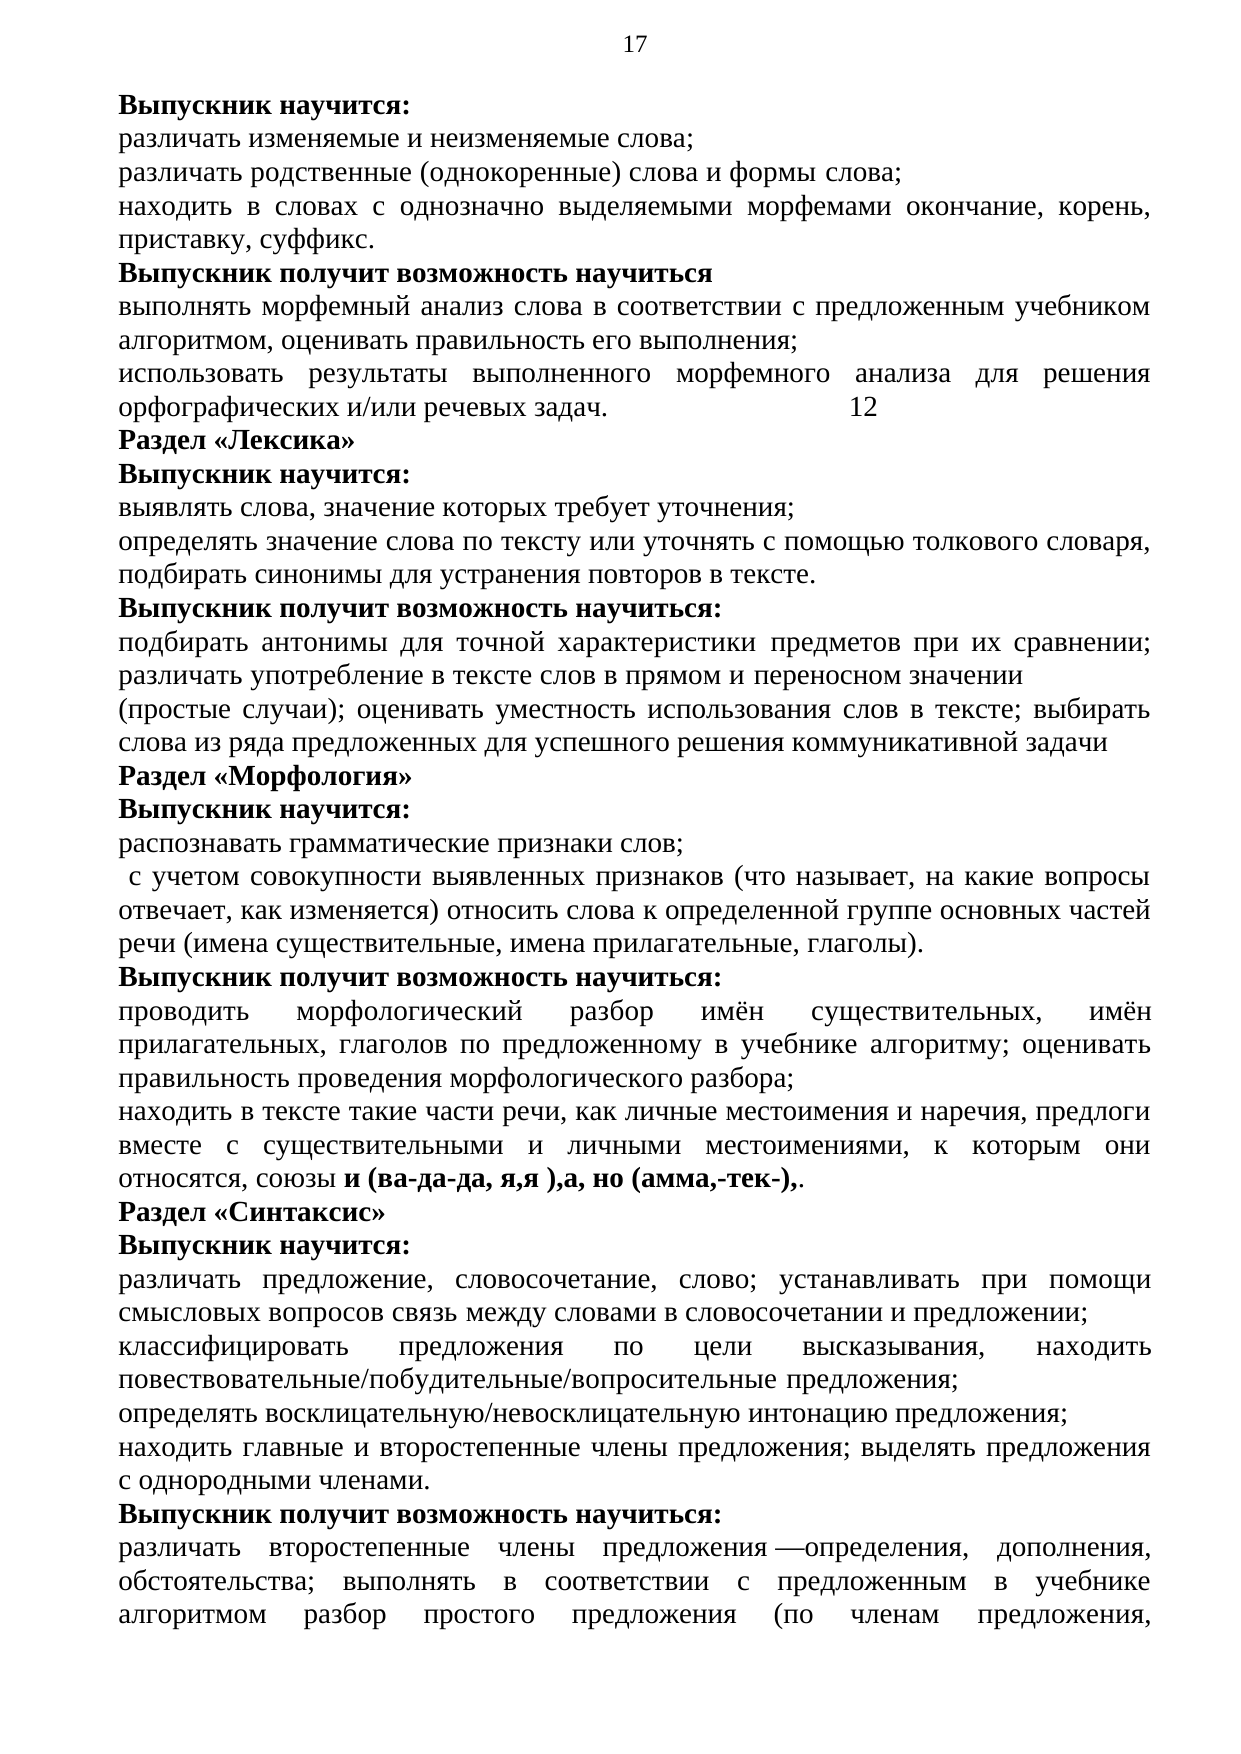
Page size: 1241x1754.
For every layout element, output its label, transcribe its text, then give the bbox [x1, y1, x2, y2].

text Выпускник научится: [118, 1227, 1152, 1261]
text подбирать антонимы для точной характеристики предметов при их сравнении; различать употребление в тексте слов в прямом и переносном значении [118, 624, 1152, 691]
text (простые случаи); оценивать уместность использования слов в тексте; выбирать слова из ряда предложенных для успешного решения коммуникативной задачи [118, 691, 1152, 758]
text находить в словах с однозначно выделяемыми морфемами окончание, корень, приставку, суффикс. [118, 188, 1152, 255]
text различать родственные (однокоренные) слова и формы слова; [118, 154, 1152, 188]
text Выпускник научится: [118, 456, 1152, 489]
text различать предложение, словосочетание, слово; устанавливать при помощи смысловых вопросов связь между словами в словосочетании и предложении; [118, 1261, 1152, 1328]
text Выпускник научится: [118, 87, 1152, 121]
text определять восклицательную/невосклицательную интонацию предложения; [118, 1395, 1152, 1429]
text определять значение слова по тексту или уточнять с помощью толкового словаря, подбирать синонимы для устранения повторов в тексте. [118, 523, 1152, 590]
text Раздел «Лексика» [118, 422, 1152, 456]
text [118, 1529, 1152, 1630]
text Раздел «Морфология» [118, 758, 1152, 791]
text Выпускник получит возможность научиться: [118, 1496, 1152, 1529]
text использовать результаты выполненного морфемного анализа для решения орфографических и/или речевых задач. 12 [118, 355, 1152, 422]
text находить главные и второстепенные члены предложения; выделять предложения с однородными членами. [118, 1429, 1152, 1496]
text классифицировать предложения по цели высказывания, находить повествовательные/побудительные/вопросительные предложения; [118, 1328, 1152, 1395]
text распознавать грамматические признаки слов; [118, 825, 1152, 858]
text Выпускник получит возможность научиться: [118, 959, 1152, 993]
text проводить морфологический разбор имён существительных, имён прилагательных, глаголов по предложенному в учебнике алгоритму; оценивать правильность проведения морфологического разбора; [118, 993, 1152, 1093]
text Выпускник получит возможность научиться [118, 255, 1152, 288]
text находить в тексте такие части речи, как личные местоимения и наречия, предлоги вместе с существительными и личными местоимениями, к которым они относятся, союзы и (ва-да-да, я,я ),а, но (амма,-тек-),. [118, 1093, 1152, 1194]
text с учетом совокупности выявленных признаков (что называет, на какие вопросы отвечает, как изменяется) относить слова к определенной группе основных частей речи (имена существительные, имена прилагательные, глаголы). [118, 858, 1152, 959]
text Выпускник получит возможность научиться: [118, 590, 1152, 624]
text различать изменяемые и неизменяемые слова; [118, 121, 1152, 154]
text выполнять морфемный анализ слова в соответствии с предложенным учебником алгоритмом, оценивать правильность его выполнения; [118, 288, 1152, 355]
text Раздел «Синтаксис» [118, 1194, 1152, 1227]
text выявлять слова, значение которых требует уточнения; [118, 489, 1152, 523]
text Выпускник научится: [118, 791, 1152, 825]
